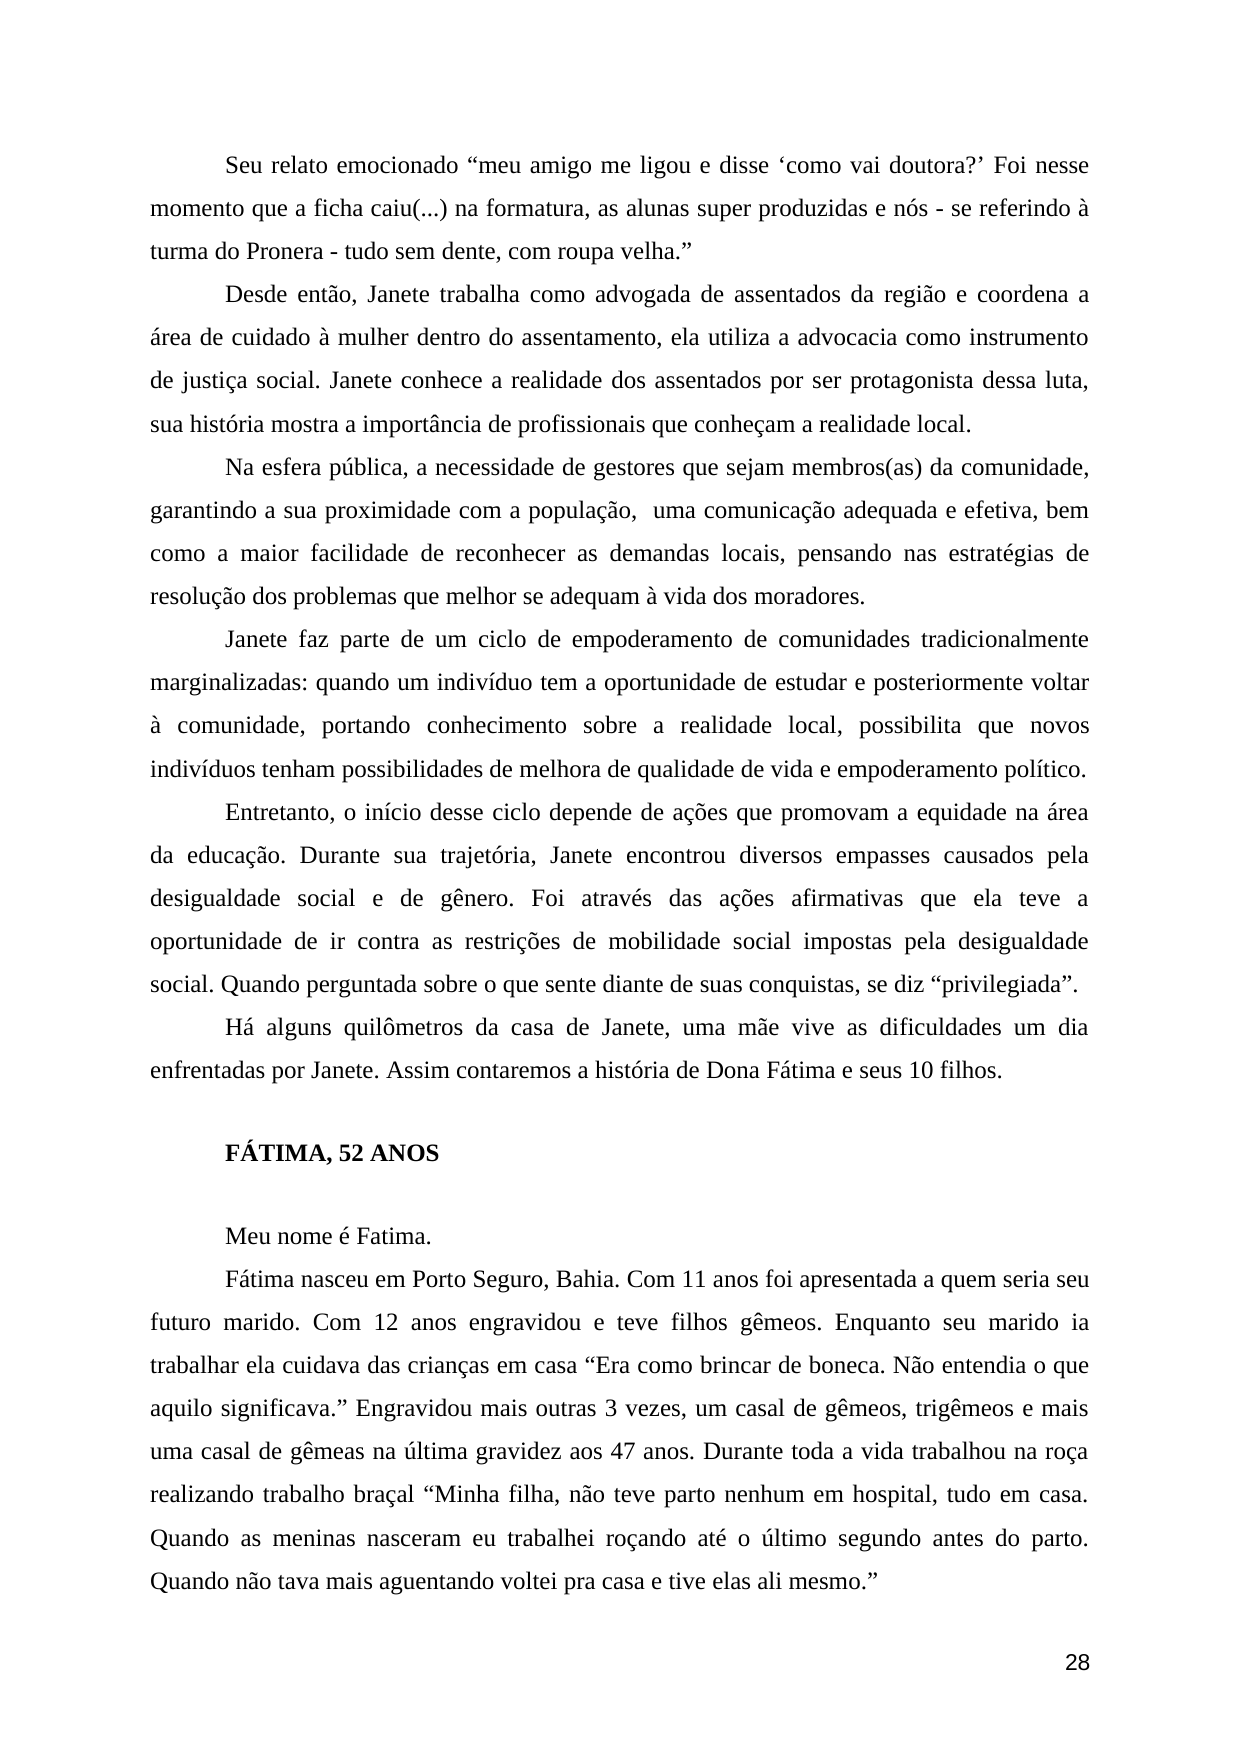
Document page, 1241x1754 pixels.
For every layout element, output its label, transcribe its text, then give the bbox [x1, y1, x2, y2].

text Na esfera pública, a necessidade de gestores que sejam membros(as) da comunidade, garantindo a sua proximidade com a população, uma comunicação adequada e efetiva, bem como a maior facilidade de reconhecer as demandas locais, pensando nas estratégias de resolução dos problemas que melhor se adequam à vida dos moradores. [150, 452, 1090, 610]
text Meu nome é Fatima. [150, 1221, 1090, 1249]
text FÁTIMA, 52 ANOS [150, 1138, 1090, 1167]
text Seu relato emocionado “meu amigo me ligou e disse ‘como vai doutora?’ Foi nesse momento que a ficha caiu(...) na formatura, as alunas super produzidas e nós - se referindo à turma do Pronera - tudo sem dente, com roupa velha.” [150, 150, 1090, 265]
text Fátima nasceu em Porto Seguro, Bahia. Com 11 anos foi apresentada a quem seria seu futuro marido. Com 12 anos engravidou e teve filhos gêmeos. Enquanto seu marido ia trabalhar ela cuidava das crianças em casa “Era como brincar de boneca. Não entendia o que aquilo significava.” Engravidou mais outras 3 vezes, um casal de gêmeos, trigêmeos e mais uma casal de gêmeas na última gravidez aos 47 anos. Durante toda a vida trabalhou na roça realizando trabalho braçal “Minha filha, não teve parto nenhum em hospital, tudo em casa. Quando as meninas nasceram eu trabalhei roçando até o último segundo antes do parto. Quando não tava mais aguentando voltei pra casa e tive elas ali mesmo.” [150, 1264, 1090, 1594]
text Janete faz parte de um ciclo de empoderamento de comunidades tradicionalmente marginalizadas: quando um indivíduo tem a oportunidade de estudar e posteriormente voltar à comunidade, portando conhecimento sobre a realidade local, possibilita que novos indivíduos tenham possibilidades de melhora de qualidade de vida e empoderamento político. [150, 624, 1090, 782]
text Há alguns quilômetros da casa de Janete, uma mãe vive as dificuldades um dia enfrentadas por Janete. Assim contaremos a história de Dona Fátima e seus 10 filhos. [150, 1012, 1090, 1084]
text Desde então, Janete trabalha como advogada de assentados da região e coordena a área de cuidado à mulher dentro do assentamento, ela utiliza a advocacia como instrumento de justiça social. Janete conhece a realidade dos assentados por ser protagonista dessa luta, sua história mostra a importância de profissionais que conheçam a realidade local. [150, 279, 1090, 437]
text Entretanto, o início desse ciclo depende de ações que promovam a equidade na área da educação. Durante sua trajetória, Janete encontrou diversos empasses causados pela desigualdade social e de gênero. Foi através das ações afirmativas que ela teve a oportunidade de ir contra as restrições de mobilidade social impostas pela desigualdade social. Quando perguntada sobre o que sente diante de suas conquistas, se diz “privilegiada”. [150, 797, 1090, 998]
